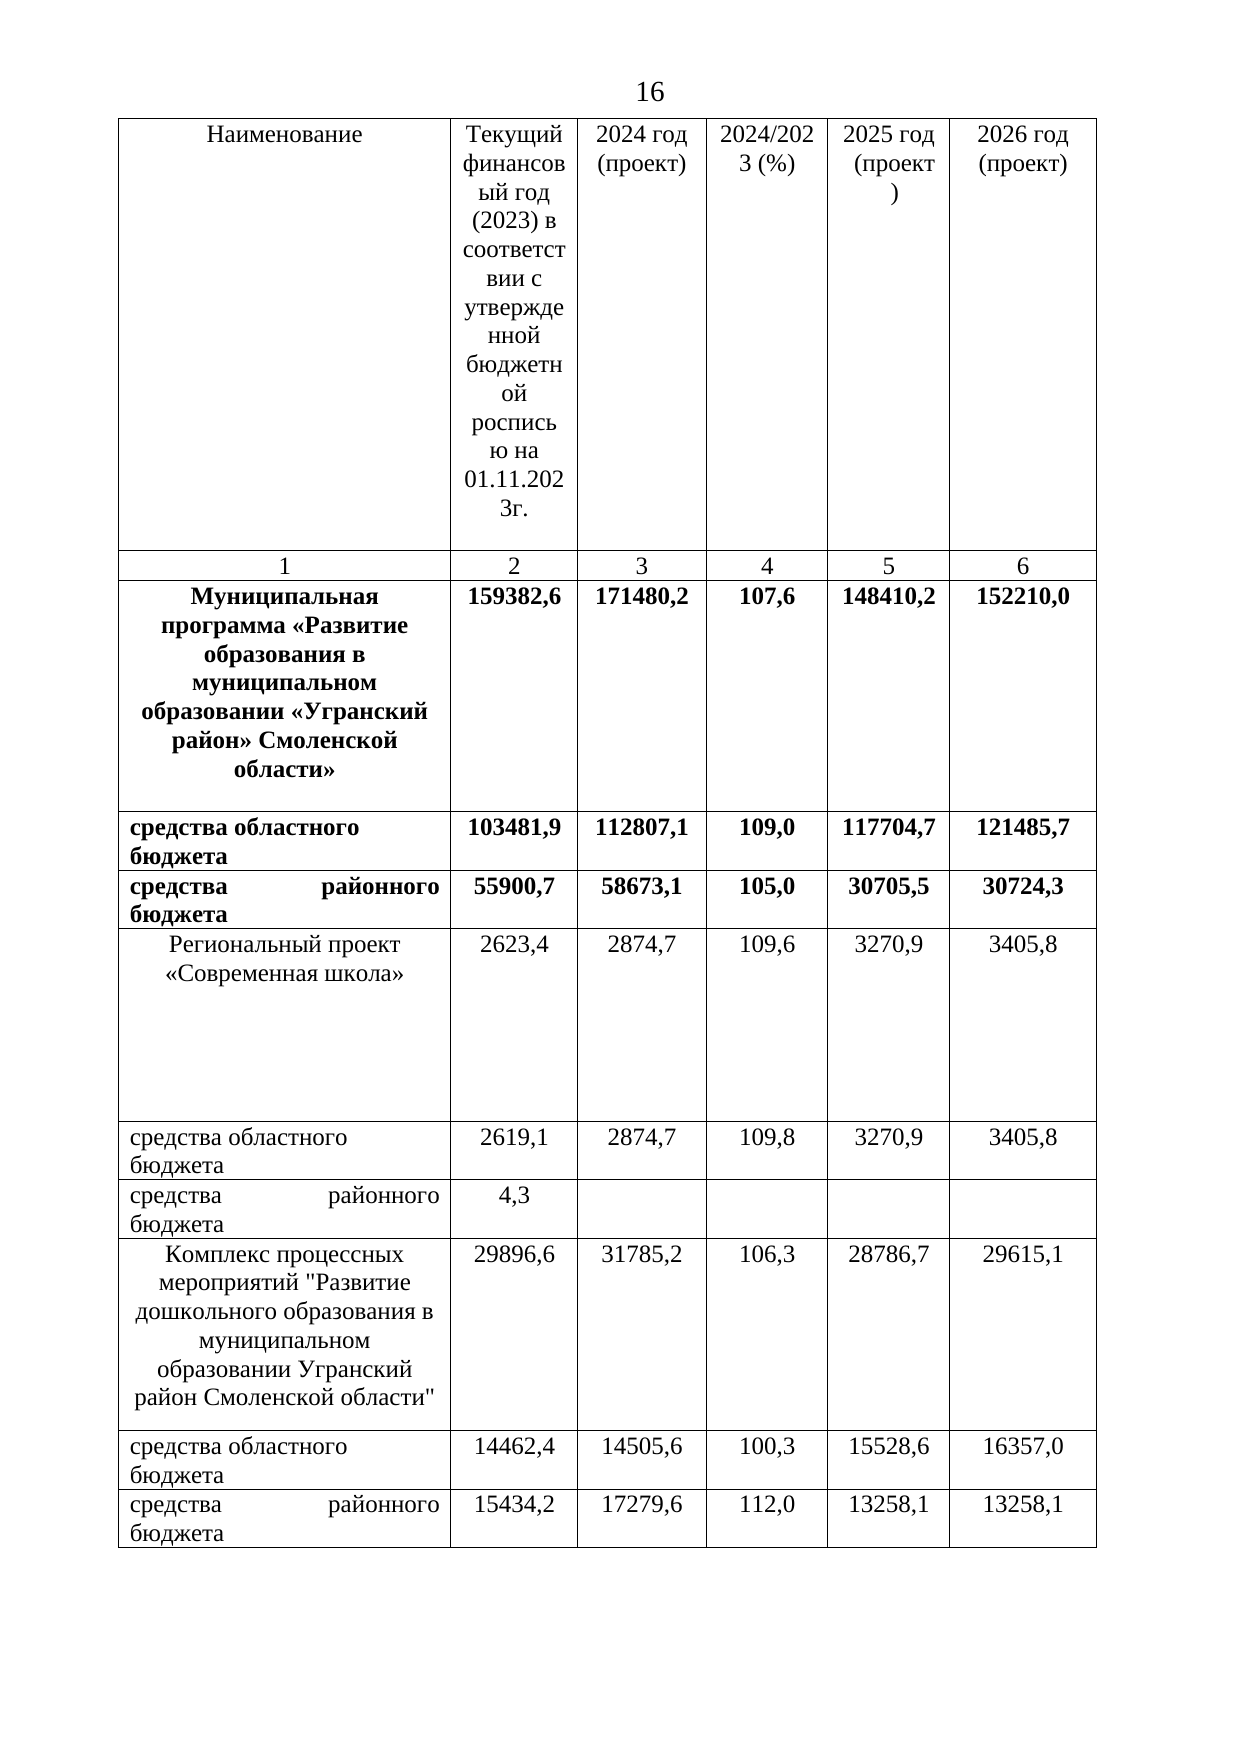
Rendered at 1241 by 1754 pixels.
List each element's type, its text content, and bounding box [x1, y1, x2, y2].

table_cell 3405,8 [950, 1122, 1096, 1179]
table_cell Муниципальная программа «Развитие образования в муниципальном образовании «Угранский район» Смоленской области» [119, 581, 450, 811]
table_cell 15434,2 [451, 1490, 577, 1547]
table_cell 4 [707, 551, 827, 580]
table_cell 106,3 [707, 1239, 827, 1430]
table_cell 30705,5 [828, 871, 949, 928]
table_cell 4,3 [451, 1180, 577, 1238]
table_cell 14505,6 [578, 1431, 706, 1488]
table_header 2026 год (проект) [950, 119, 1096, 550]
table_cell 2619,1 [451, 1122, 577, 1179]
table_cell 112807,1 [578, 812, 706, 870]
table_cell 31785,2 [578, 1239, 706, 1430]
table_cell 2874,7 [578, 929, 706, 1121]
table_cell 5 [828, 551, 949, 580]
table_cell 14462,4 [451, 1431, 577, 1488]
table_header Наименование [119, 119, 450, 550]
table_cell средства областного бюджета [119, 1122, 450, 1179]
table_cell средства районного бюджета [119, 1490, 450, 1547]
table_cell 3405,8 [950, 929, 1096, 1121]
table_cell средства областного бюджета [119, 1431, 450, 1488]
table_cell [950, 1180, 1096, 1238]
table_cell 117704,7 [828, 812, 949, 870]
table_cell 3270,9 [828, 1122, 949, 1179]
table_cell 100,3 [707, 1431, 827, 1488]
table_cell 16357,0 [950, 1431, 1096, 1488]
table_cell 58673,1 [578, 871, 706, 928]
table_cell 152210,0 [950, 581, 1096, 811]
table_cell средства районного бюджета [119, 1180, 450, 1238]
table_cell 109,6 [707, 929, 827, 1121]
table_cell 2 [451, 551, 577, 580]
table_cell 15528,6 [828, 1431, 949, 1488]
table_cell 112,0 [707, 1490, 827, 1547]
table_cell 55900,7 [451, 871, 577, 928]
table_cell 109,0 [707, 812, 827, 870]
table_cell [828, 1180, 949, 1238]
table_cell 1 [119, 551, 450, 580]
table_header 2024 год (проект) [578, 119, 706, 550]
table_cell средства районного бюджета [119, 871, 450, 928]
table_cell 29615,1 [950, 1239, 1096, 1430]
table_cell 105,0 [707, 871, 827, 928]
table_cell [707, 1180, 827, 1238]
table_cell 103481,9 [451, 812, 577, 870]
table_cell 13258,1 [950, 1490, 1096, 1547]
table_cell 17279,6 [578, 1490, 706, 1547]
table_header 2024/2023 (%) [707, 119, 827, 550]
table_cell 3270,9 [828, 929, 949, 1121]
table_cell 171480,2 [578, 581, 706, 811]
table_cell 121485,7 [950, 812, 1096, 870]
table_cell [578, 1180, 706, 1238]
table_header 2025 год (проект) [828, 119, 949, 550]
table_cell 3 [578, 551, 706, 580]
table_cell 148410,2 [828, 581, 949, 811]
table_cell 6 [950, 551, 1096, 580]
table_cell 107,6 [707, 581, 827, 811]
table_cell Региональный проект «Современная школа» [119, 929, 450, 1121]
table_cell 2623,4 [451, 929, 577, 1121]
table_cell 30724,3 [950, 871, 1096, 928]
table_cell Комплекс процессных мероприятий "Развитие дошкольного образования в муниципальном образовании Угранский район Смоленской области" [119, 1239, 450, 1430]
table_cell 109,8 [707, 1122, 827, 1179]
table_cell 29896,6 [451, 1239, 577, 1430]
table_cell 159382,6 [451, 581, 577, 811]
table_cell 2874,7 [578, 1122, 706, 1179]
table_header Текущий финансовый год (2023) в соответствии с утвержденной бюджетной росписью на 01.11.2023г. [451, 119, 577, 550]
table_cell 28786,7 [828, 1239, 949, 1430]
table_cell 13258,1 [828, 1490, 949, 1547]
table_cell средства областного бюджета [119, 812, 450, 870]
